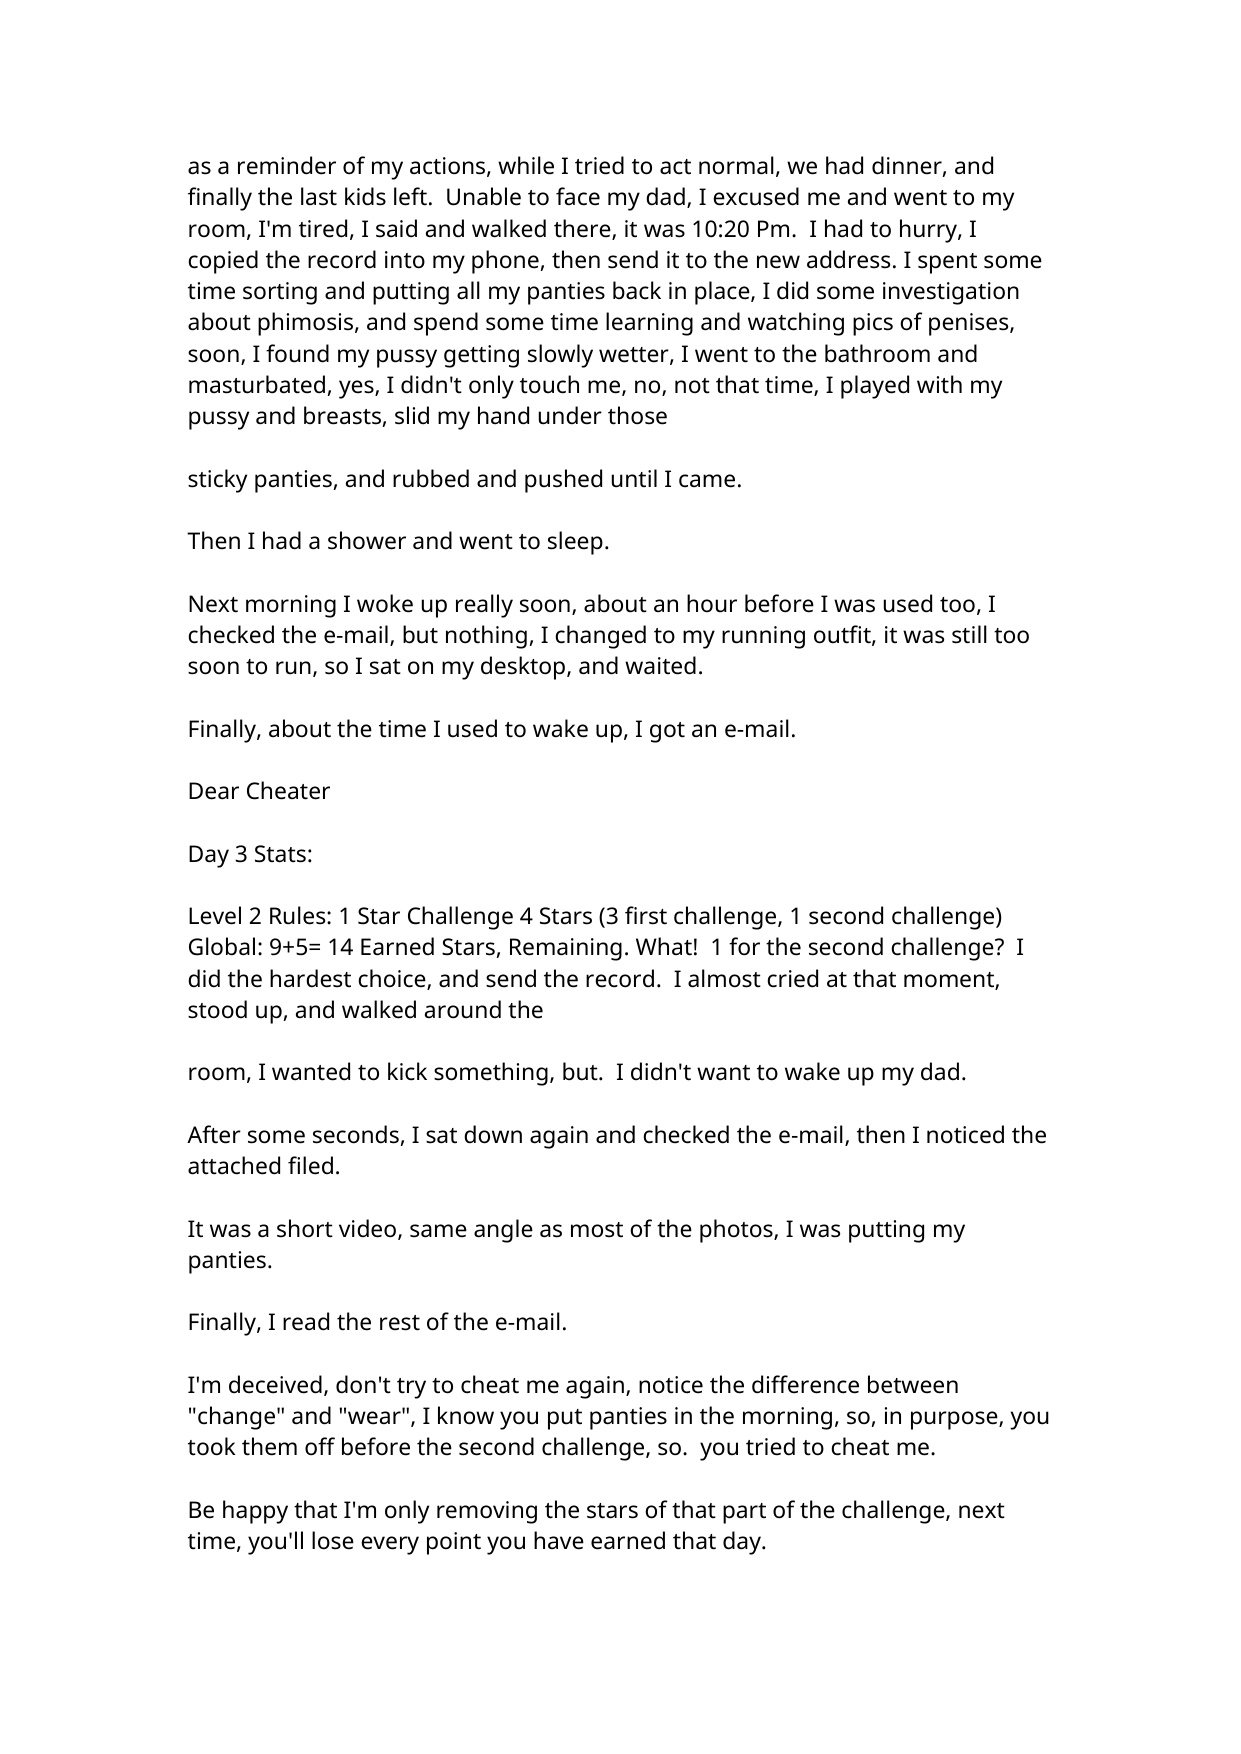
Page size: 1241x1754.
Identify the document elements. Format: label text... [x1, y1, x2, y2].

text Dear Cheater [187, 775, 1053, 806]
text Level 2 Rules: 1 Star Challenge 4 Stars (3 first challenge, 1 second challenge) Global: 9+5= 14 Earned Stars, Remaining. What! 1 for the second challenge? I did the hardest choice, and send the record. I almost cried at that moment, stood up, and walked around the [187, 900, 1053, 1025]
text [187, 150, 1053, 431]
text Day 3 Stats: [187, 837, 1053, 869]
text Finally, I read the rest of the e-mail. [187, 1306, 1053, 1337]
text Be happy that I'm only removing the stars of that part of the challenge, next time, you'll lose every point you have earned that day. [187, 1494, 1053, 1556]
text room, I wanted to kick something, but. I didn't want to wake up my dad. [187, 1056, 1053, 1087]
text Finally, about the time I used to wake up, I got an e-mail. [187, 712, 1053, 744]
text sticky panties, and rubbed and pushed until I came. [187, 462, 1053, 494]
text It was a short video, same angle as most of the photos, I was putting my panties. [187, 1212, 1053, 1275]
text After some seconds, I sat down again and checked the e-mail, then I noticed the attached filed. [187, 1119, 1053, 1181]
text Then I had a shower and went to sleep. [187, 525, 1053, 556]
text Next morning I woke up really soon, about an hour before I was used too, I checked the e-mail, but nothing, I changed to my running outfit, it was still too soon to run, so I sat on my desktop, and waited. [187, 587, 1053, 681]
text I'm deceived, don't try to cheat me again, notice the difference between "change" and "wear", I know you put panties in the morning, so, in purpose, you took them off before the second challenge, so. you tried to cheat me. [187, 1369, 1053, 1462]
